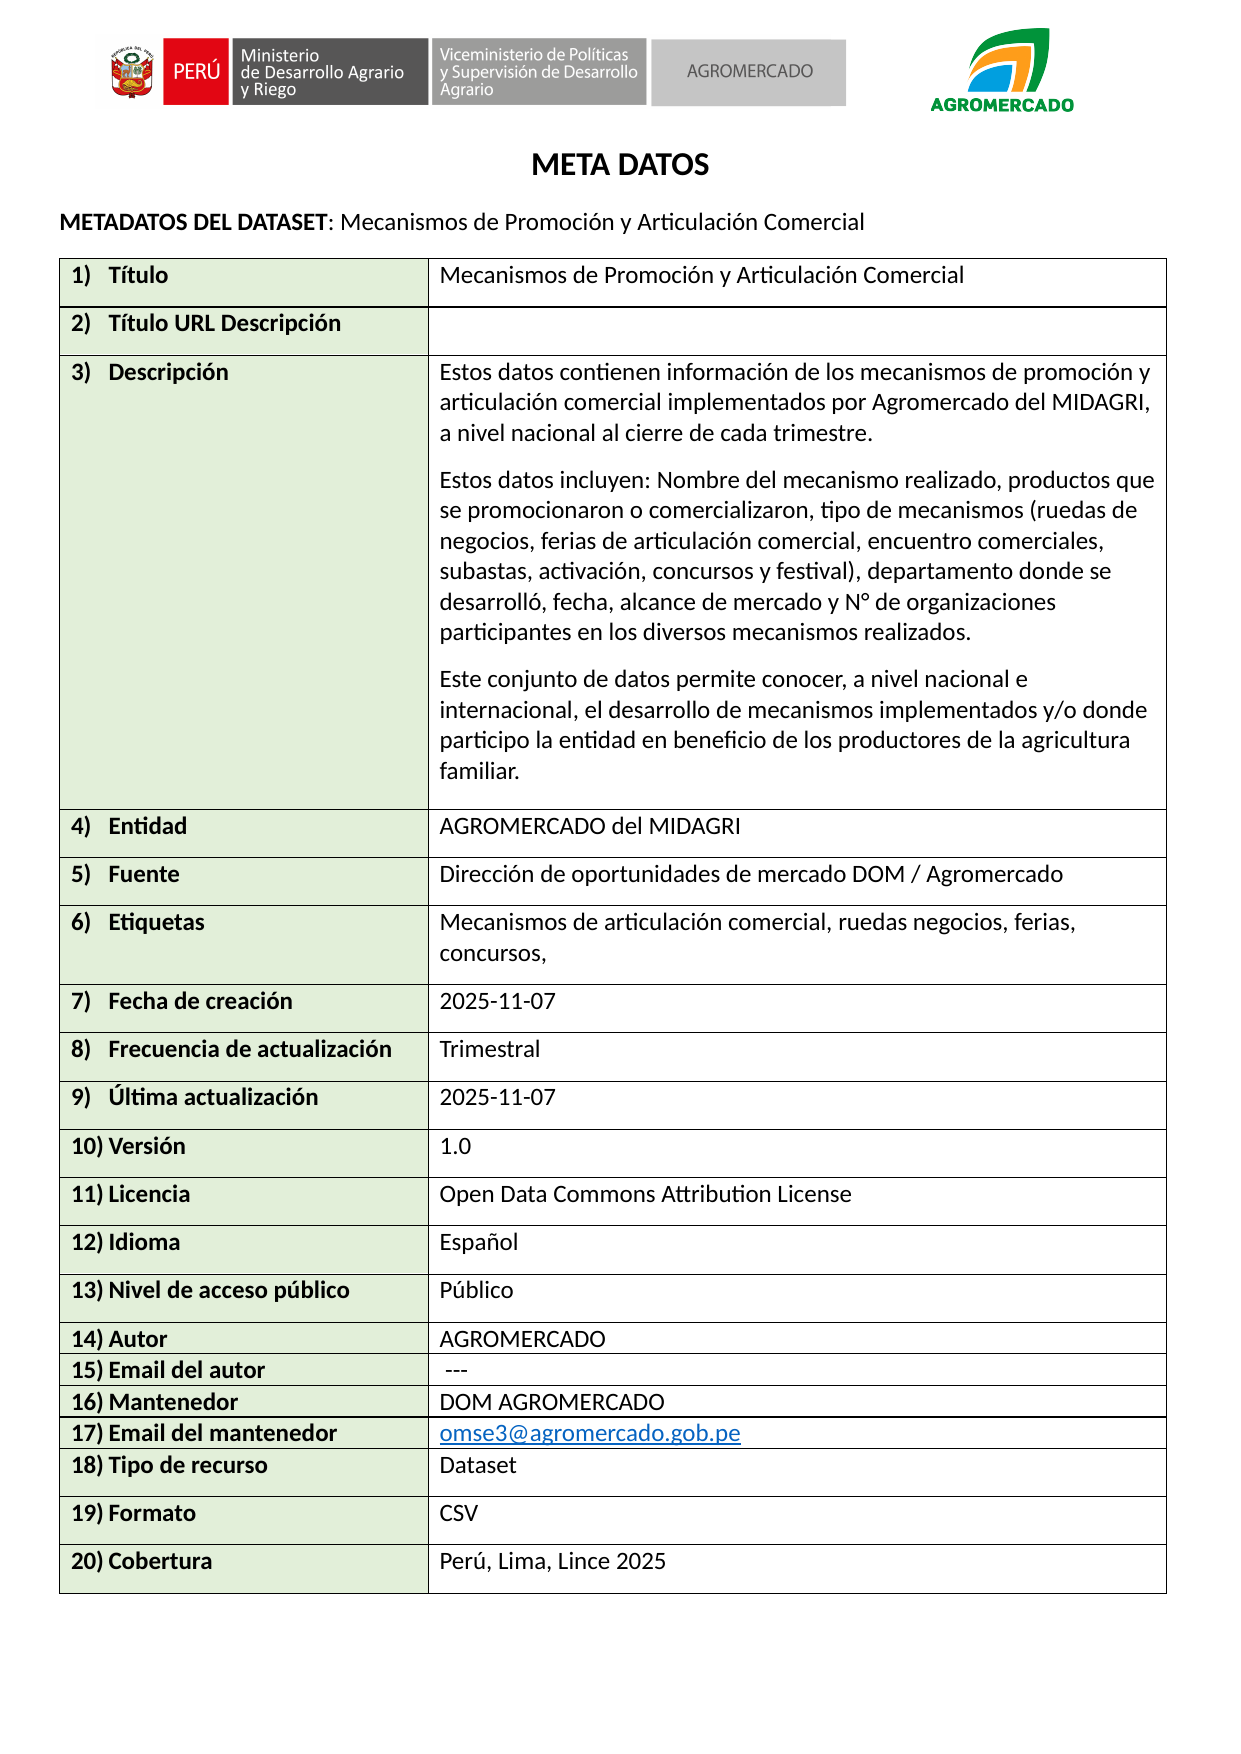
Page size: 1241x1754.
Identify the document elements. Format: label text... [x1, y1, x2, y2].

table_cell Formato [60, 1497, 428, 1544]
table_cell Estos datos contienen información de los mecanismos de promoción y articulación comercial implementados por Agromercado del MIDAGRI, a nivel nacional al cierre de cada trimestre. Estos datos incluyen: Nombre del mecanismo realizado, productos que se promocionaron o comercializaron, tipo de mecanismos (ruedas de negocios, ferias de articulación comercial, encuentro comerciales, subastas, activación, concursos y festival), departamento donde se desarrolló, fecha, alcance de mercado y N° de organizaciones participantes en los diversos mecanismos realizados. Este conjunto de datos permite conocer, a nivel nacional e internacional, el desarrollo de mecanismos implementados y/o donde participo la entidad en beneficio de los productores de la agricultura familiar. [429, 356, 1166, 809]
table_cell Email del mantenedor [60, 1418, 428, 1448]
table_cell Fuente [60, 858, 428, 905]
table_cell Cobertura [60, 1545, 428, 1593]
table_cell Licencia [60, 1178, 428, 1225]
table_cell --- [429, 1354, 1166, 1385]
table_cell Entidad [60, 810, 428, 857]
table_header Mecanismos de Promoción y Articulación Comercial [429, 259, 1166, 306]
table_cell 1.0 [429, 1130, 1166, 1177]
table_cell Título URL Descripción [60, 308, 428, 354]
table_cell Tipo de recurso [60, 1449, 428, 1496]
table_cell Idioma [60, 1226, 428, 1273]
table_cell 2025-11-07 [429, 1082, 1166, 1129]
table_cell AGROMERCADO [429, 1323, 1166, 1353]
table_cell Descripción [60, 356, 428, 809]
table_cell Versión [60, 1130, 428, 1177]
table_cell Frecuencia de actualización [60, 1033, 428, 1081]
table_cell CSV [429, 1497, 1166, 1544]
table_cell Perú, Lima, Lince 2025 [429, 1545, 1166, 1593]
table_cell DOM AGROMERCADO [429, 1386, 1166, 1416]
table_cell AGROMERCADO del MIDAGRI [429, 810, 1166, 857]
table_cell Público [429, 1275, 1166, 1322]
table_cell Autor [60, 1323, 428, 1353]
table_cell Trimestral [429, 1033, 1166, 1081]
table_cell Mantenedor [60, 1386, 428, 1416]
table_cell Fecha de creación [60, 985, 428, 1032]
table_cell Etiquetas [60, 906, 428, 984]
table_cell Mecanismos de articulación comercial, ruedas negocios, ferias, concursos, [429, 906, 1166, 984]
table_cell Español [429, 1226, 1166, 1273]
text META DATOS [59, 143, 1181, 184]
table_cell omse3@agromercado.gob.pe [429, 1418, 1166, 1448]
table_cell 2025-11-07 [429, 985, 1166, 1032]
picture [94, 34, 847, 109]
table_cell Email del autor [60, 1354, 428, 1385]
table_cell Open Data Commons Attribution License [429, 1178, 1166, 1225]
table_cell Dataset [429, 1449, 1166, 1496]
picture [931, 28, 1074, 112]
table_cell [429, 308, 1166, 354]
table_header Título [60, 259, 428, 306]
table_cell Última actualización [60, 1082, 428, 1129]
text METADATOS DEL DATASET: Mecanismos de Promoción y Articulación Comercial [59, 206, 1181, 237]
table_cell Dirección de oportunidades de mercado DOM / Agromercado [429, 858, 1166, 905]
table_cell Nivel de acceso público [60, 1275, 428, 1322]
